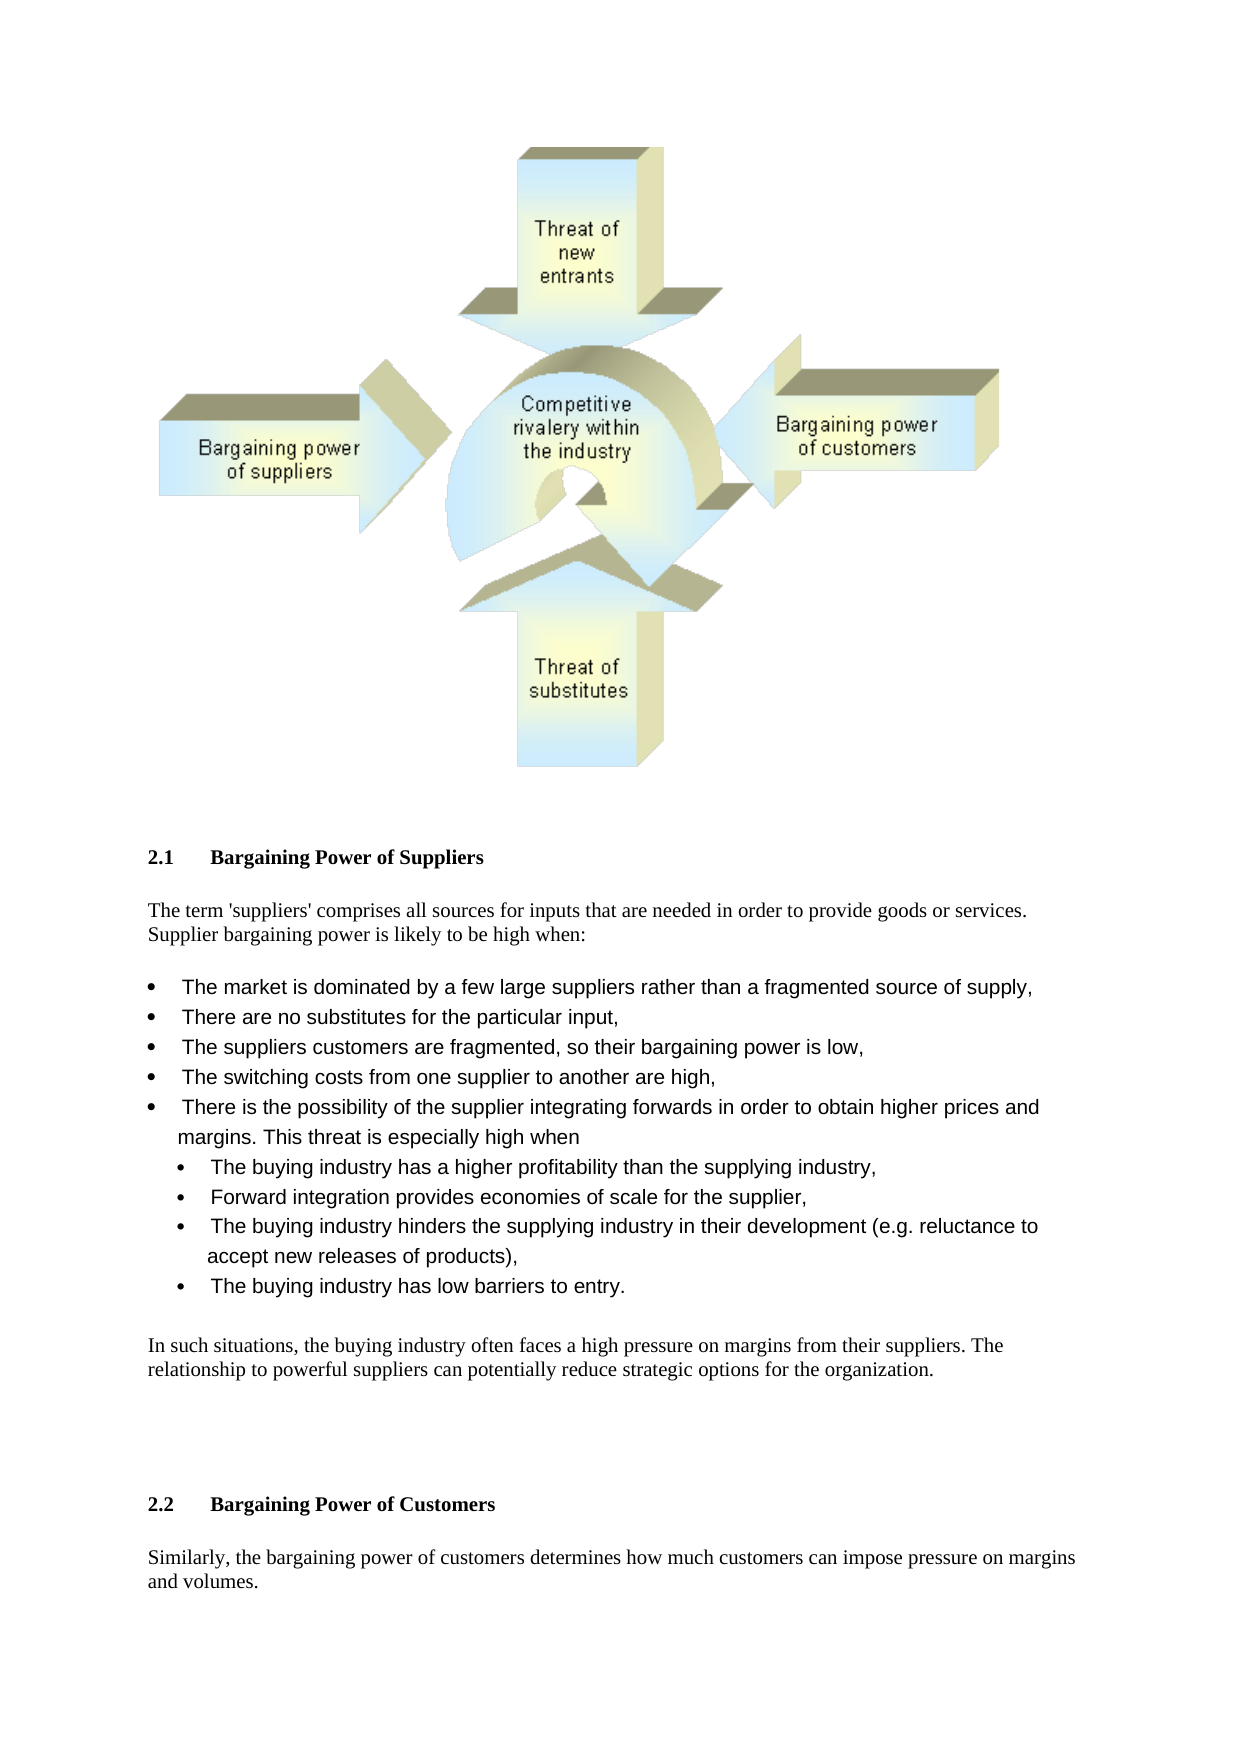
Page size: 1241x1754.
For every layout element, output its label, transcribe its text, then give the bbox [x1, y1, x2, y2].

text Supplier bargaining power is likely to be high when: [148, 922, 1093, 946]
text  The switching costs from one supplier to another are high, [148, 1065, 1093, 1089]
text  The buying industry has low barriers to entry. [177, 1274, 1093, 1298]
subtitle 2.2 Bargaining Power of Customers [148, 1492, 1093, 1516]
text In such situations, the buying industry often faces a high pressure on margins from their suppliers. The relationship to powerful suppliers can potentially reduce strategic options for the organization. [148, 1333, 1093, 1381]
text The term 'suppliers' comprises all sources for inputs that are needed in order to provide goods or services. [148, 898, 1093, 922]
text  There are no substitutes for the particular input, [148, 1005, 1093, 1029]
picture [147, 147, 1000, 787]
text  There is the possibility of the supplier integrating forwards in order to obtain higher prices and margins. This threat is especially high when [148, 1095, 1093, 1149]
text  The buying industry hinders the supplying industry in their development (e.g. reluctance to accept new releases of products), [177, 1214, 1093, 1268]
text  The suppliers customers are fragmented, so their bargaining power is low, [148, 1035, 1093, 1059]
text  The buying industry higher profitability than the supplying industry, [177, 1154, 1093, 1178]
subtitle 2.1 Bargaining Power of Suppliers [148, 844, 1093, 869]
text  Forward integration provides economies of scale for the supplier, [177, 1184, 1093, 1208]
text Similarly, the bargaining power of customers determines how much customers can impose pressure on margins and volumes. [148, 1545, 1093, 1593]
text  The market is dominated by a few large suppliers rather than a fragmented source of supply, [148, 975, 1093, 999]
